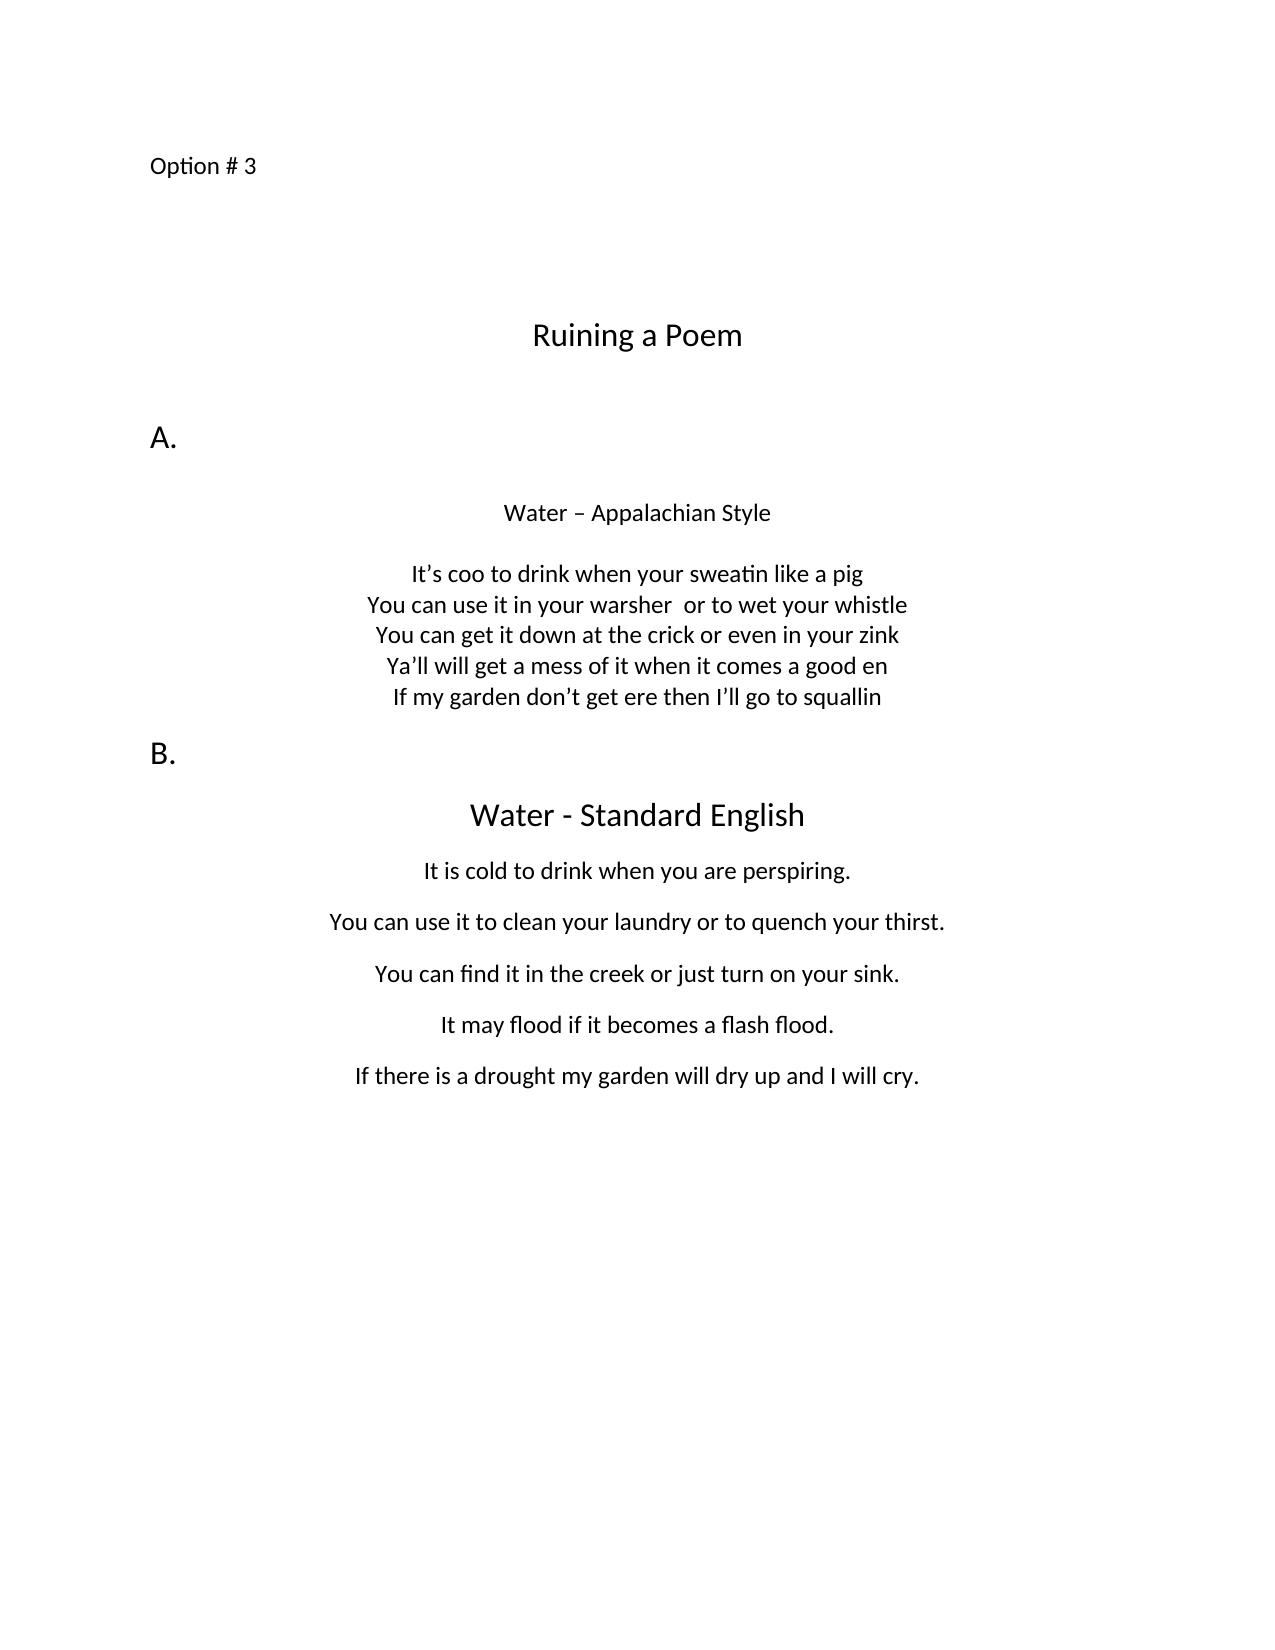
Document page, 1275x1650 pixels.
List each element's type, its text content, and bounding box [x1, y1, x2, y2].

text You can use it to clean your laundry or to quench your thirst. [150, 906, 1125, 937]
text It may flood if it becomes a flash flood. [150, 1009, 1125, 1040]
text B. [150, 732, 1125, 773]
list Ya’ll will get a mess of it when it comes a good en [150, 650, 1125, 681]
list You can use it in your warsher or to wet your whistle [150, 589, 1125, 619]
text Option # 3 [150, 150, 1125, 181]
text Ruining a Poem [150, 314, 1125, 354]
list It’s coo to drink when your sweatin like a pig [150, 558, 1125, 589]
list Water – Appalachian Style [150, 497, 1125, 528]
list If my garden don’t get ere then I’ll go to squallin [150, 681, 1125, 711]
text Water - Standard English [150, 793, 1125, 834]
text You can find it in the creek or just turn on your sink. [150, 958, 1125, 988]
list You can get it down at the crick or even in your zink [150, 619, 1125, 650]
list A. [150, 416, 1125, 457]
text It is cold to drink when you are perspiring. [150, 855, 1125, 886]
text If there is a drought my garden will dry up and I will cry. [150, 1061, 1125, 1091]
